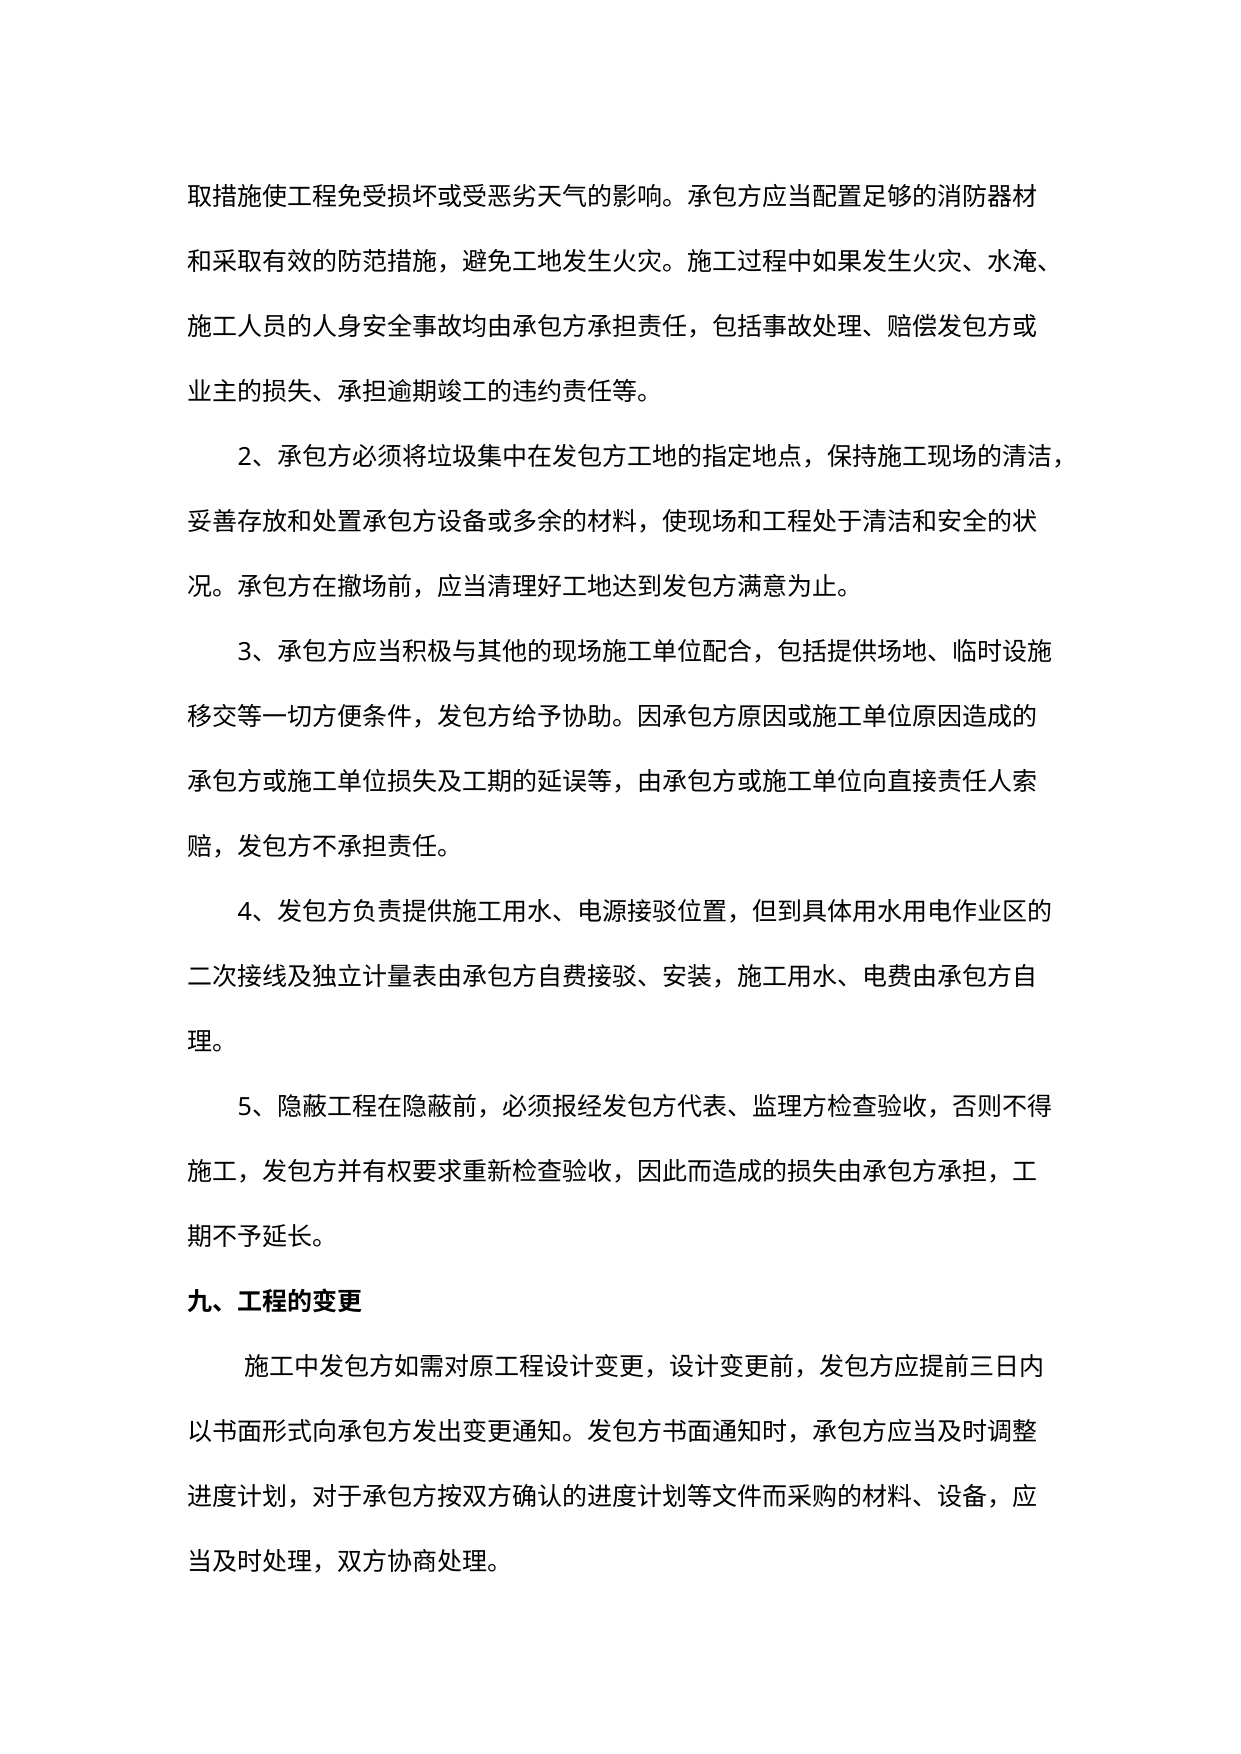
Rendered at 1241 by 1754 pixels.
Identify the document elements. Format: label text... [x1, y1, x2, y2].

text 5、隐蔽工程在隐蔽前，必须报经发包方代表、监理方检查验收，否则不得施工，发包方并有权要求重新检查验收，因此而造成的损失由承包方承担，工期不予延长。 [187, 1072, 1053, 1267]
text 3、承包方应当积极与其他的现场施工单位配合，包括提供场地、临时设施移交等一切方便条件，发包方给予协助。因承包方原因或施工单位原因造成的承包方或施工单位损失及工期的延误等，由承包方或施工单位向直接责任人索赔，发包方不承担责任。 [187, 617, 1053, 877]
text 施工中发包方如需对原工程设计变更，设计变更前，发包方应提前三日内以书面形式向承包方发出变更通知。发包方书面通知时，承包方应当及时调整进度计划，对于承包方按双方确认的进度计划等文件而采购的材料、设备，应当及时处理，双方协商处理。 [187, 1332, 1053, 1592]
text 4、发包方负责提供施工用水、电源接驳位置，但到具体用水用电作业区的二次接线及独立计量表由承包方自费接驳、安装，施工用水、电费由承包方自理。 [187, 877, 1053, 1072]
text 2、承包方必须将垃圾集中在发包方工地的指定地点，保持施工现场的清洁，妥善存放和处置承包方设备或多余的材料，使现场和工程处于清洁和安全的状况。承包方在撤场前，应当清理好工地达到发包方满意为止。 [187, 422, 1053, 617]
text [187, 162, 1053, 422]
text 九、工程的变更 [187, 1267, 1053, 1332]
